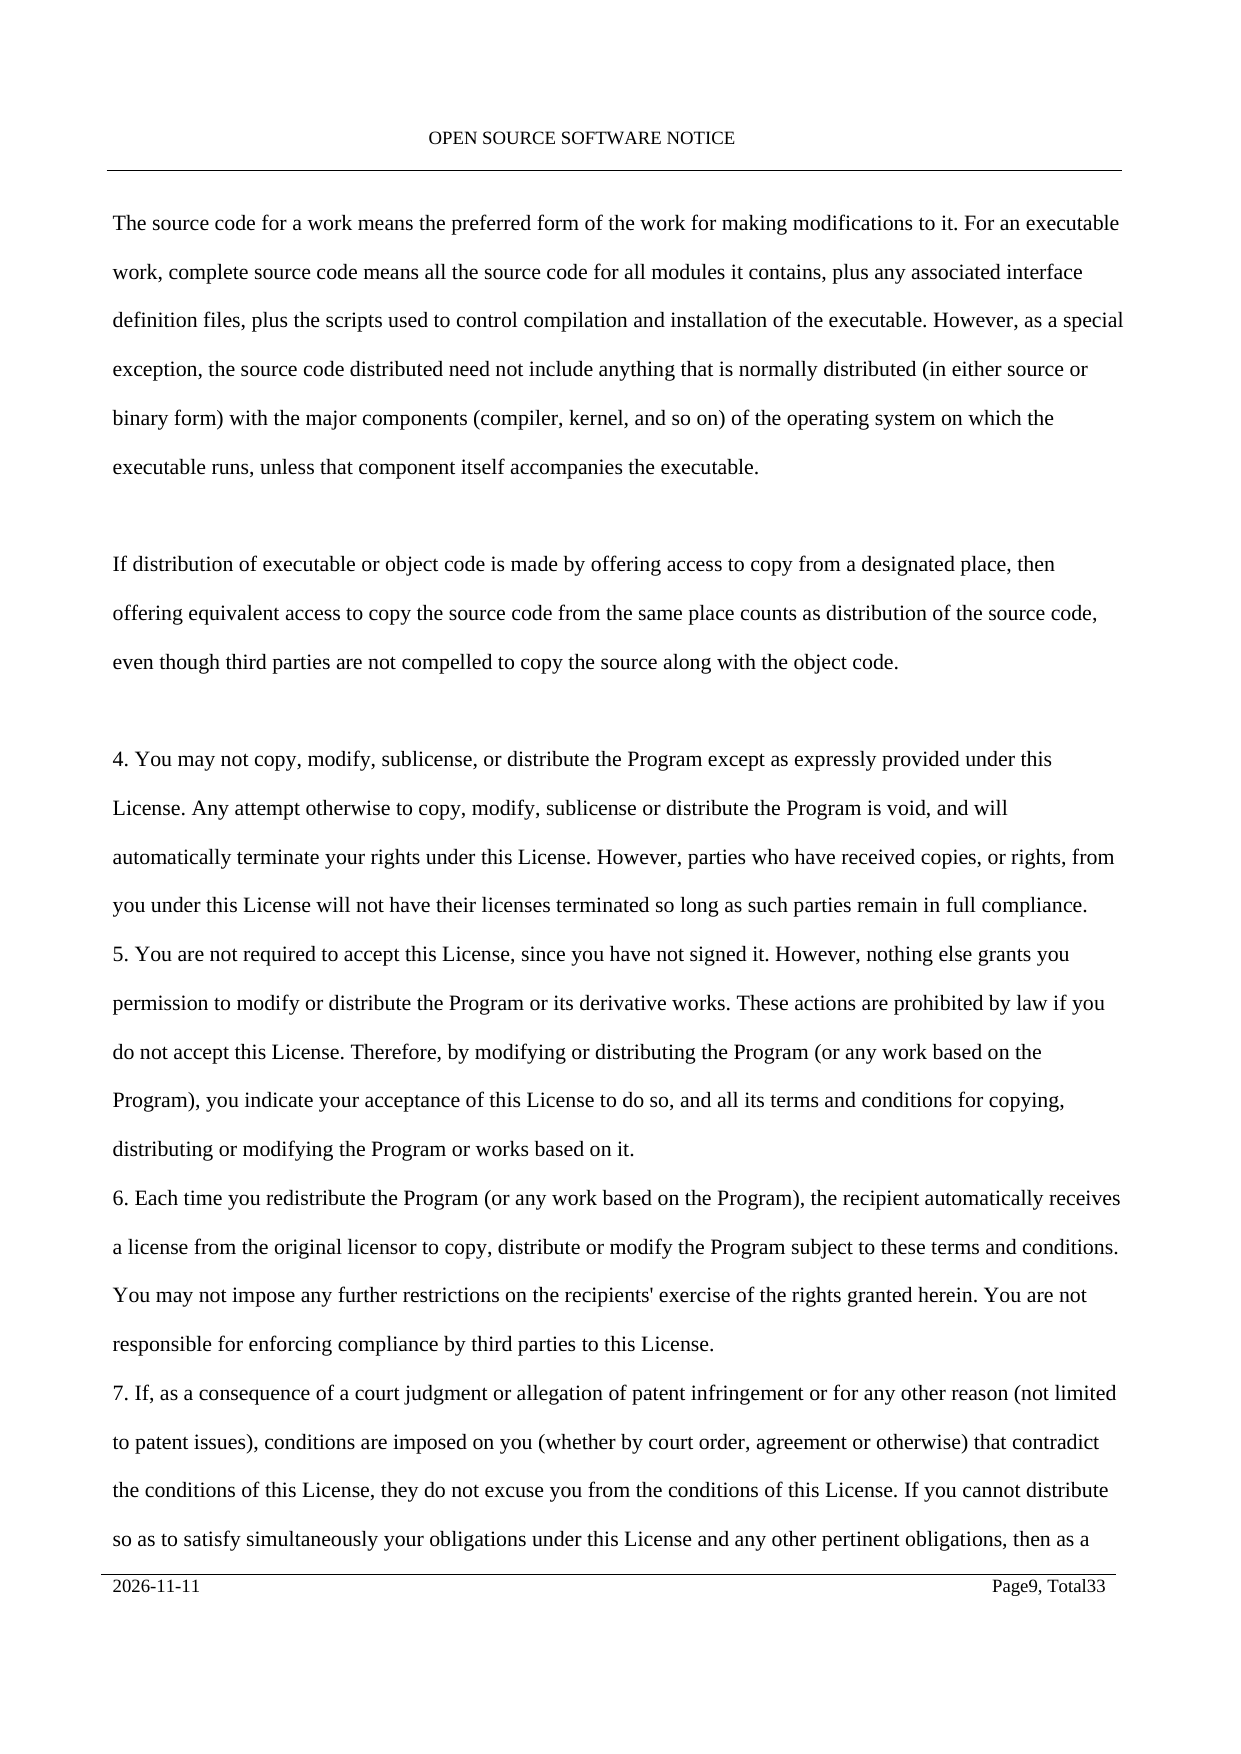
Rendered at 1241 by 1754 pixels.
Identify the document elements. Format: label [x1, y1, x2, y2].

text [112, 206, 1128, 1555]
